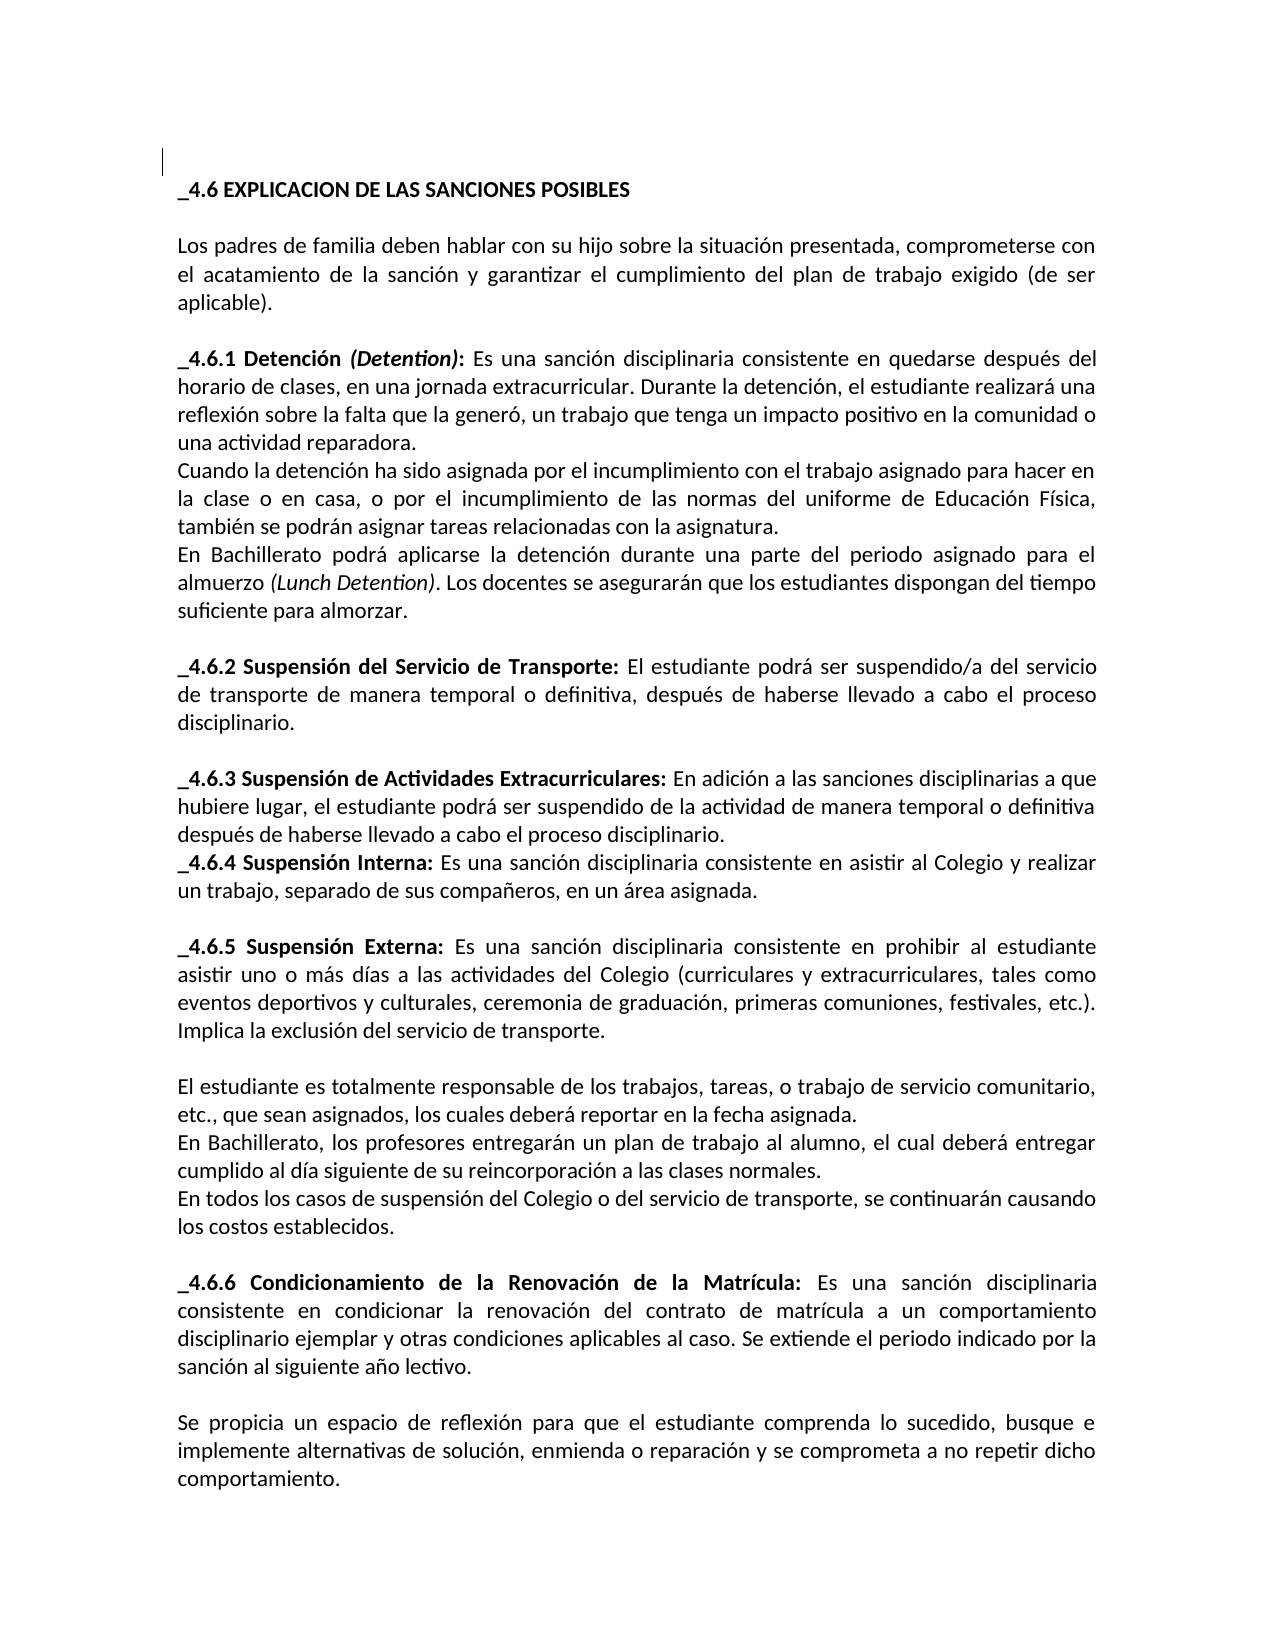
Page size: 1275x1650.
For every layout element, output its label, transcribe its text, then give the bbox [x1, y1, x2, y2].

text Los padres de familia deben hablar con su hijo sobre la situación presentada, comprometerse con el acatamiento de la sanción y garantizar el cumplimiento del plan de trabajo exigido (de ser aplicable). [177, 232, 1098, 316]
text Cuando la detención ha sido asignada por el incumplimiento con el trabajo asignado para hacer en la clase o en casa, o por el incumplimiento de las normas del uniforme de Educación Física, también se podrán asignar tareas relacionadas con la asignatura. [177, 456, 1098, 540]
text El estudiante es totalmente responsable de los trabajos, tareas, o trabajo de servicio comunitario, etc., que sean asignados, los cuales deberá reportar en la fecha asignada. [177, 1072, 1098, 1128]
text En Bachillerato, los profesores entregarán un plan de trabajo al alumno, el cual deberá entregar cumplido al día siguiente de su reincorporación a las clases normales. [177, 1128, 1098, 1184]
text _4.6.5 Suspensión Externa: Es una sanción disciplinaria consistente en prohibir al estudiante asistir uno o más días a las actividades del Colegio (curriculares y extracurriculares, tales como eventos deportivos y culturales, ceremonia de graduación, primeras comuniones, festivales, etc.). Implica la exclusión del servicio de transporte. [177, 932, 1098, 1044]
text _4.6.3 Suspensión de Actividades Extracurriculares: En adición a las sanciones disciplinarias a que hubiere lugar, el estudiante podrá ser suspendido de la actividad de manera temporal o definitiva después de haberse llevado a cabo el proceso disciplinario. [177, 764, 1098, 848]
text _4.6.2 Suspensión del Servicio de Transporte: El estudiante podrá ser suspendido/a del servicio de transporte de manera temporal o definitiva, después de haberse llevado a cabo el proceso disciplinario. [177, 652, 1098, 736]
text _4.6.6 Condicionamiento de la Renovación de la Matrícula: Es una sanción disciplinaria consistente en condicionar la renovación del contrato de matrícula a un comportamiento disciplinario ejemplar y otras condiciones aplicables al caso. Se extiende el periodo indicado por la sanción al siguiente año lectivo. [177, 1268, 1098, 1381]
text _4.6.1 Detención (Detention): Es una sanción disciplinaria consistente en quedarse después del horario de clases, en una jornada extracurricular. Durante la detención, el estudiante realizará una reflexión sobre la falta que la generó, un trabajo que tenga un impacto positivo en la comunidad o una actividad reparadora. [177, 344, 1098, 456]
text En todos los casos de suspensión del Colegio o del servicio de transporte, se continuarán causando los costos establecidos. [177, 1184, 1098, 1240]
text En Bachillerato podrá aplicarse la detención durante una parte del periodo asignado para el almuerzo (Lunch Detention). Los docentes se asegurarán que los estudiantes dispongan del tiempo suficiente para almorzar. [177, 540, 1098, 624]
text _4.6.4 Suspensión Interna: Es una sanción disciplinaria consistente en asistir al Colegio y realizar un trabajo, separado de sus compañeros, en un área asignada. [177, 848, 1098, 904]
text Se propicia un espacio de reflexión para que el estudiante comprenda lo sucedido, busque e implemente alternativas de solución, enmienda o reparación y se comprometa a no repetir dicho comportamiento. [177, 1408, 1098, 1493]
text _4.6 EXPLICACION DE LAS SANCIONES POSIBLES [177, 176, 1098, 204]
